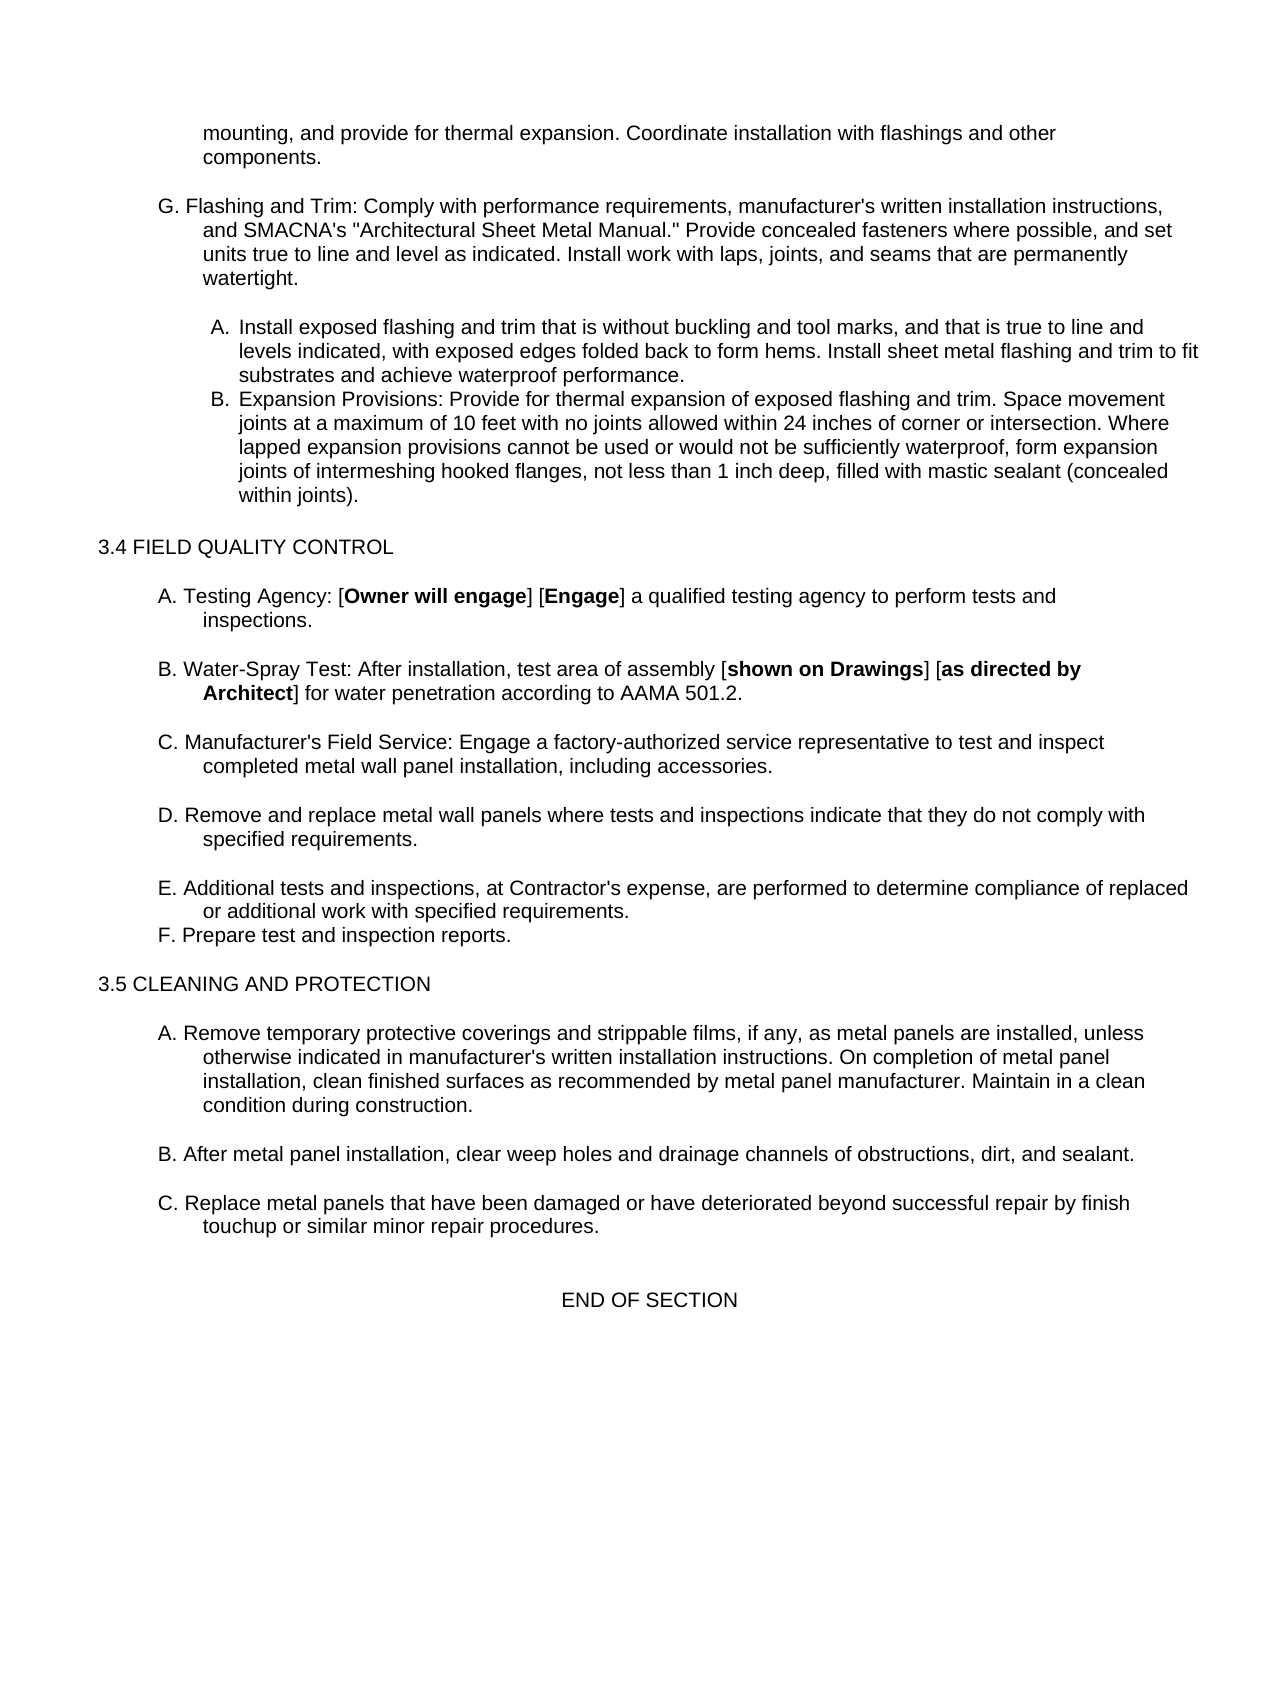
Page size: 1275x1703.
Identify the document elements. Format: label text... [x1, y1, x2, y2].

text B. Water-Spray Test: After installation, test area of assembly [shown on Drawings] [as directed by Architect] for water penetration according to AAMA 501.2. [158, 657, 1175, 704]
text D. Remove and replace metal wall panels where tests and inspections indicate that they do not comply with specified requirements. [158, 802, 1192, 850]
text 3.4 FIELD QUALITY CONTROL [98, 535, 1201, 559]
text 3.5 CLEANING AND PROTECTION [98, 972, 1201, 996]
text C. Replace metal panels that have been damaged or have deteriorated beyond successful repair by finish touchup or similar minor repair procedures. [158, 1190, 1165, 1238]
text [158, 121, 1146, 169]
text G. Flashing and Trim: Comply with performance requirements, manufacturer's written installation instructions, and SMACNA's "Architectural Sheet Metal Manual." Provide concealed fasteners where possible, and set units true to line and level as indicated. Install work with laps, joints, and seams that are permanently watertight. [158, 194, 1201, 290]
text F. Prepare test and inspection reports. [98, 923, 1201, 947]
list Install exposed flashing and trim that is without buckling and tool marks, and that is true to line and levels indicated, with exposed edges folded back to form hems. Install sheet metal flashing and trim to fit substrates and achieve waterproof performance. [210, 315, 1201, 387]
text A. Remove temporary protective coverings and strippable films, if any, as metal panels are installed, unless otherwise indicated in manufacturer's written installation instructions. On completion of metal panel installation, clean finished surfaces as recommended by metal panel manufacturer. Maintain in a clean condition during construction. [158, 1021, 1201, 1116]
text END OF SECTION [98, 1288, 1201, 1312]
text C. Manufacturer's Field Service: Engage a factory-authorized service representative to test and inspect completed metal wall panel installation, including accessories. [158, 729, 1201, 777]
list Expansion Provisions: Provide for thermal expansion of exposed flashing and trim. Space movement joints at a maximum of 10 feet with no joints allowed within 24 inches of corner or intersection. Where lapped expansion provisions cannot be used or would not be sufficiently waterproof, form expansion joints of intermeshing hooked flanges, not less than 1 inch deep, filled with mastic sealant (concealed within joints). [210, 387, 1201, 507]
text E. Additional tests and inspections, at Contractor's expense, are performed to determine compliance of replaced or additional work with specified requirements. [158, 875, 1201, 923]
text B. After metal panel installation, clear weep holes and drainage channels of obstructions, dirt, and sealant. [158, 1141, 1151, 1165]
text A. Testing Agency: [Owner will engage] [Engage] a qualified testing agency to perform tests and inspections. [158, 584, 1151, 632]
